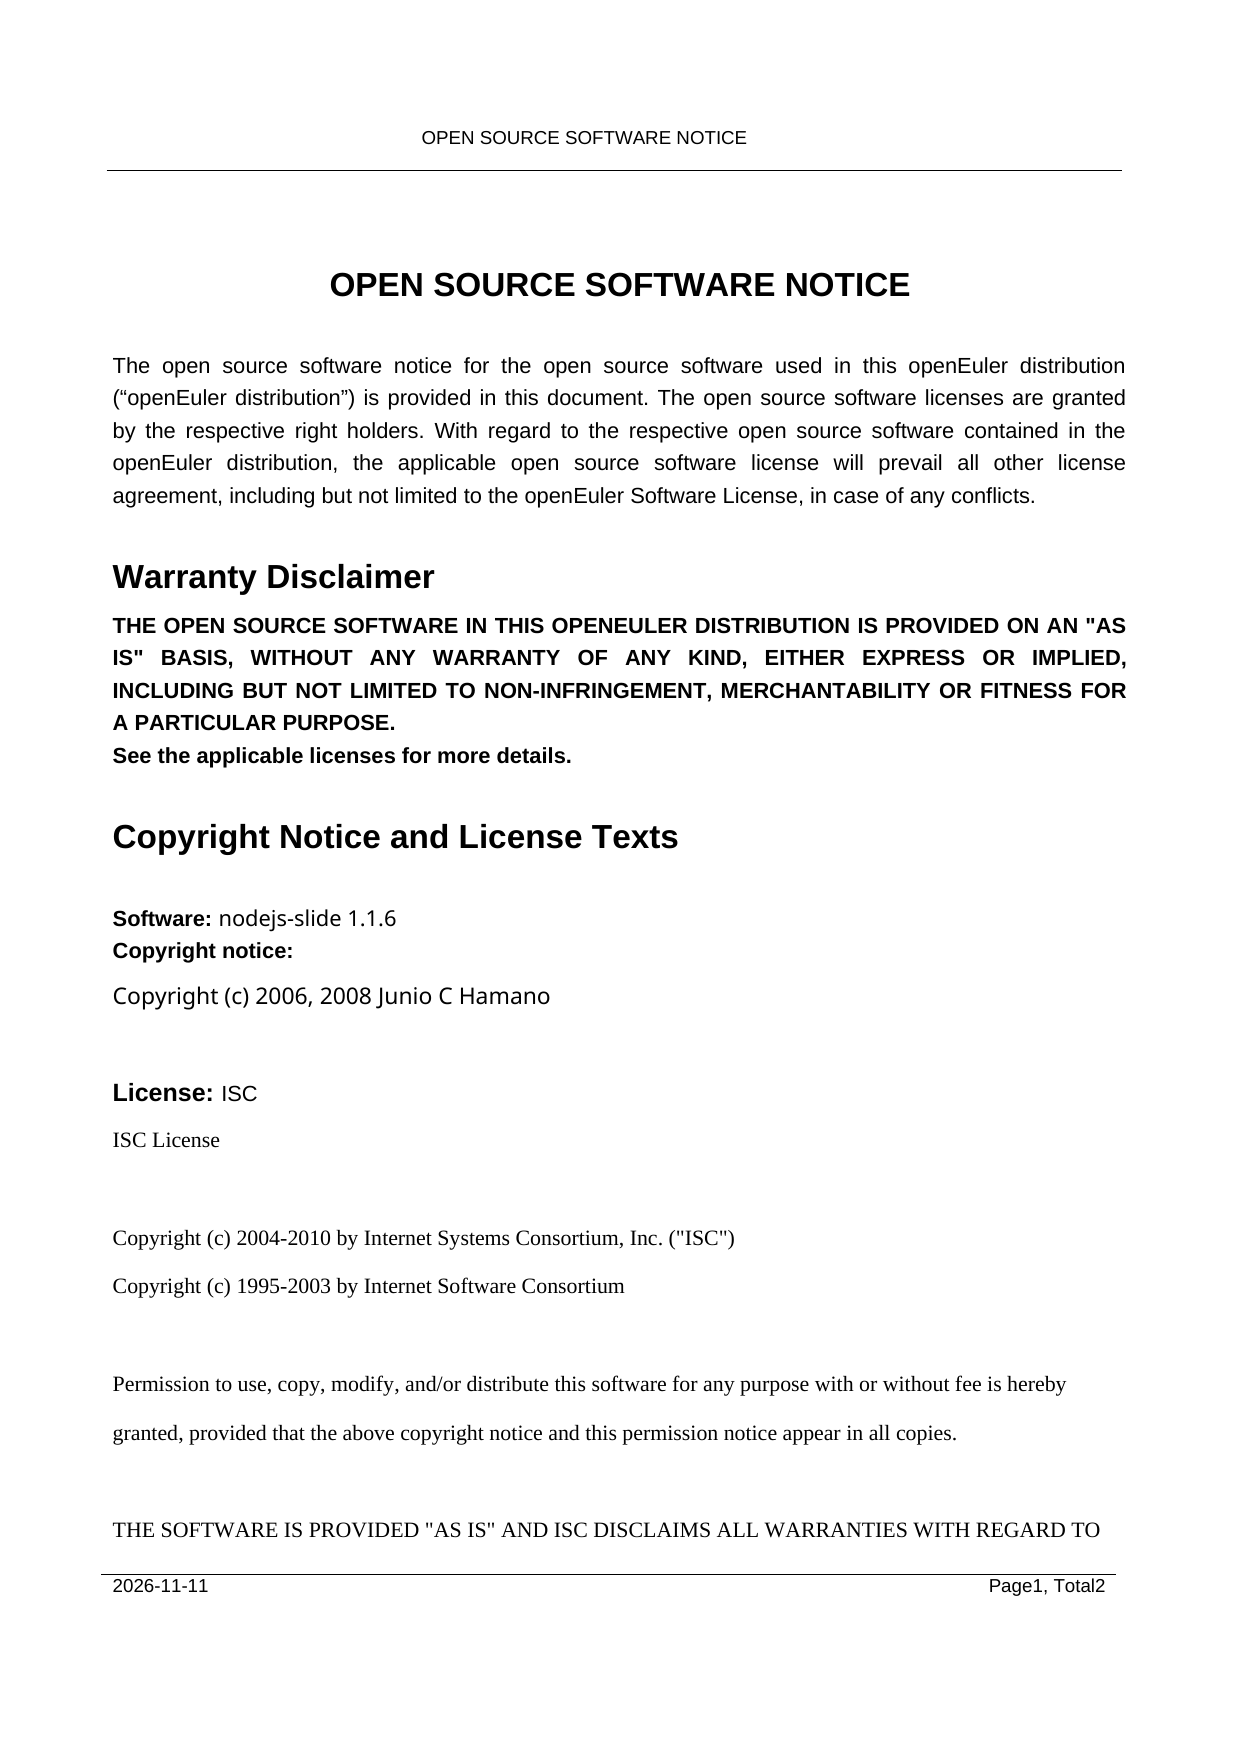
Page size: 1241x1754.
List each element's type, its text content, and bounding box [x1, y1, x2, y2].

text Copyright notice: [112, 934, 1128, 966]
text OPEN SOURCE SOFTWARE NOTICE [112, 251, 1128, 316]
text THE OPEN SOURCE SOFTWARE IN THIS OPENEULER DISTRIBUTION IS PROVIDED ON AN "AS IS" BASIS, WITHOUT ANY WARRANTY OF ANY KIND, EITHER EXPRESS OR IMPLIED, INCLUDING BUT NOT LIMITED TO NON-INFRINGEMENT, MERCHANTABILITY OR FITNESS FOR A PARTICULAR PURPOSE. See the applicable licenses for more details. [112, 609, 1128, 771]
text Software: nodejs-slide 1.1.6 [112, 901, 1128, 934]
text Copyright Notice and License Texts [112, 804, 1128, 869]
text The open source software notice for the open source software used in this openEuler distribution (“openEuler distribution”) is provided in this document. The open source software licenses are granted by the respective right holders. With regard to the respective open source software contained in the openEuler distribution, the applicable open source software license will prevail all other license agreement, including but not limited to the openEuler Software License, in case of any conflicts. [112, 349, 1128, 511]
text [112, 1123, 1128, 1546]
text License: ISC [112, 1077, 1128, 1109]
text Copyright (c) 2006, 2008 Junio C Hamano [112, 979, 1128, 1060]
text Warranty Disclaimer [112, 544, 1128, 609]
